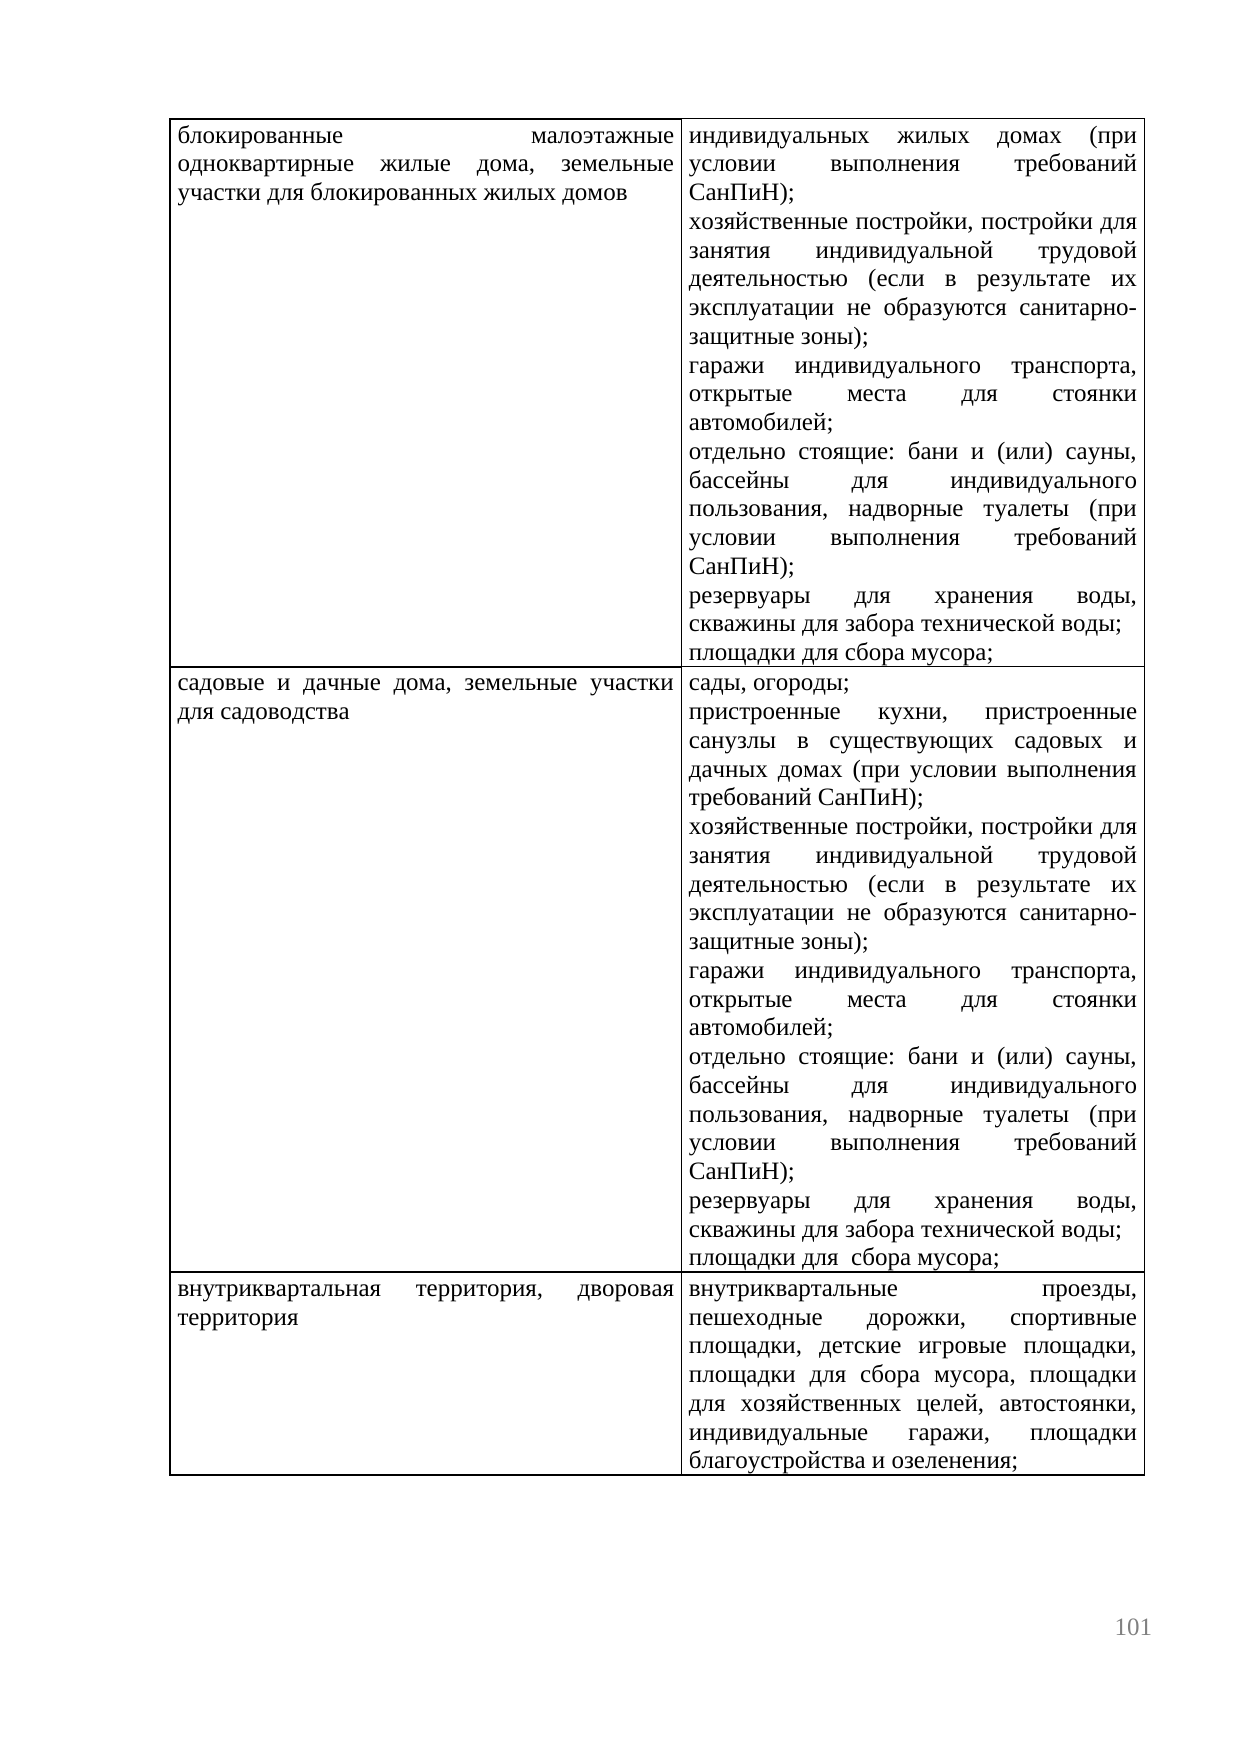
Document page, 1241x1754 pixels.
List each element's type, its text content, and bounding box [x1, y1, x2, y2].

table_cell сады, огороды; пристроенные кухни, пристроенные санузлы в существующих садовых и дачных домах (при условии выполнения требований СанПиН); хозяйственные постройки, постройки для занятия индивидуальной трудовой деятельностью (если в результате их эксплуатации не образуются санитарно-защитные зоны); гаражи индивидуального транспорта, открытые места для стоянки автомобилей; отдельно стоящие: бани и (или) сауны, бассейны для индивидуального пользования, надворные туалеты (при условии выполнения требований СанПиН); резервуары для хранения воды, скважины для забора технической воды; площадки для сбора мусора; [682, 667, 1144, 1271]
table_cell блокированные малоэтажные одноквартирные жилые дома, земельные участки для блокированных жилых домов [171, 120, 681, 666]
table_cell внутриквартальные проезды, пешеходные дорожки, спортивные площадки, детские игровые площадки, площадки для сбора мусора, площадки для хозяйственных целей, автостоянки, индивидуальные гаражи, площадки благоустройства и озеленения; [682, 1273, 1144, 1474]
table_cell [682, 119, 1144, 666]
table_cell садовые и дачные дома, земельные участки для садоводства [171, 668, 681, 1271]
table_cell внутриквартальная территория, дворовая территория [171, 1273, 681, 1474]
